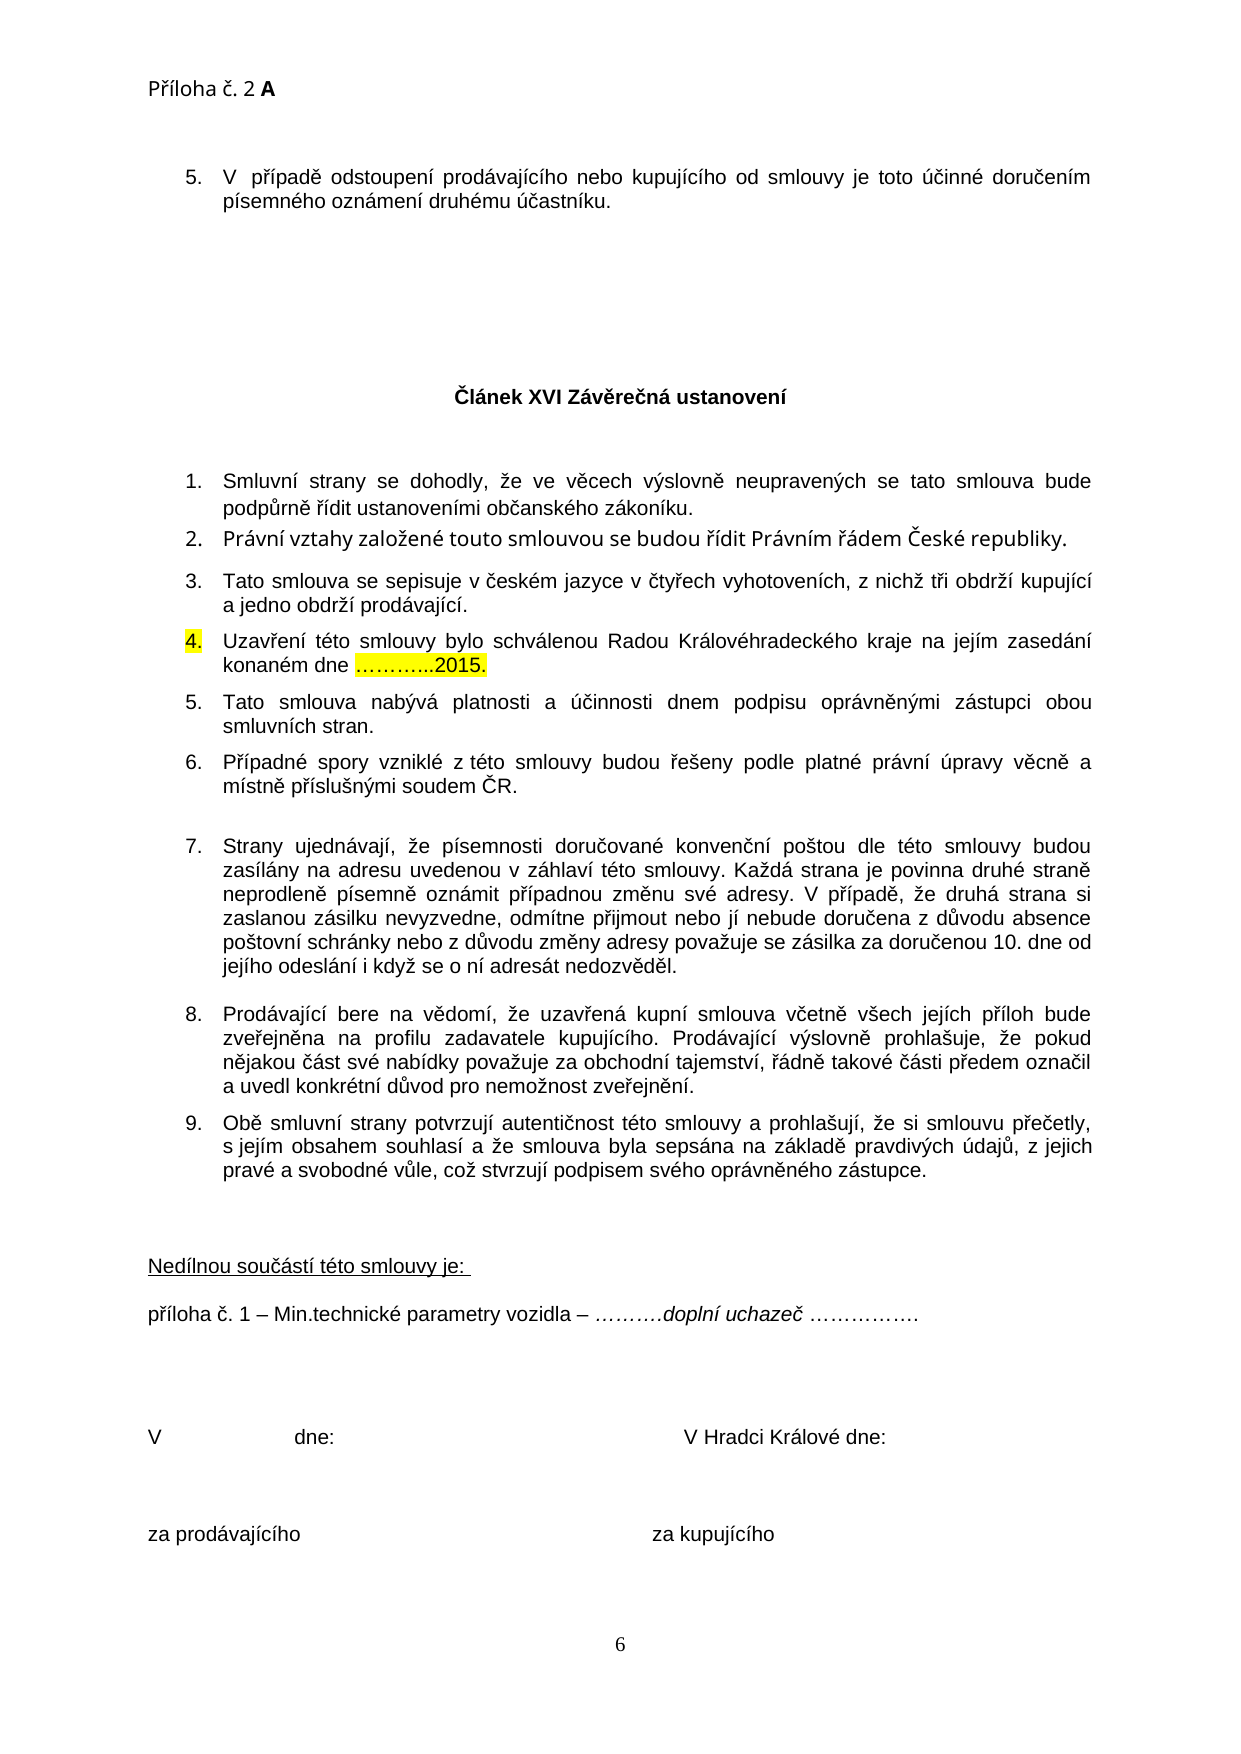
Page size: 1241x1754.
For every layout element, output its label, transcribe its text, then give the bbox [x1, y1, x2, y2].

list Uzavření této smlouvy bylo schválenou Radou Královéhradeckého kraje na jejím zasedání konaném dne ………...2015. [185, 629, 1093, 677]
text Nedílnou součástí této smlouvy je: [148, 1254, 1093, 1278]
text Článek XVI Závěrečná ustanovení [148, 385, 1093, 409]
list Právní vztahy založené touto smlouvou se budou řídit Právním řádem České republiky. [185, 524, 1093, 552]
text za prodávajícího za kupujícího [148, 1521, 1093, 1546]
list Obě smluvní strany potvrzují autentičnost této smlouvy a prohlašují, že si smlouvu přečetly, s jejím obsahem souhlasí a že smlouva byla sepsána na základě pravdivých údajů, z jejich pravé a svobodné vůle, což stvrzují podpisem svého oprávněného zástupce. [185, 1110, 1093, 1182]
list V případě odstoupení prodávajícího nebo kupujícího od smlouvy je toto účinné doručením písemného oznámení druhému účastníku. [185, 165, 1093, 213]
text V dne: V Hradci Králové dne: [148, 1424, 1093, 1449]
list Případné spory vzniklé z této smlouvy budou řešeny podle platné právní úpravy věcně a místně příslušnými soudem ČR. [185, 750, 1093, 798]
list Prodávající bere na vědomí, že uzavřená kupní smlouva včetně všech jejích příloh bude zveřejněna na profilu zadavatele kupujícího. Prodávající výslovně prohlašuje, že pokud nějakou část své nabídky považuje za obchodní tajemství, řádně takové části předem označil a uvedl konkrétní důvod pro nemožnost zveřejnění. [185, 1002, 1093, 1098]
list Tato smlouva se sepisuje v českém jazyce v čtyřech vyhotoveních, z nichž tři obdrží kupující a jedno obdrží prodávající. [185, 569, 1093, 617]
text příloha č. 1 – Min.technické parametry vozidla – ……….doplní uchazeč ……………. [148, 1302, 1093, 1326]
list Tato smlouva nabývá platnosti a účinnosti dnem podpisu oprávněnými zástupci obou smluvních stran. [185, 689, 1093, 737]
list Smluvní strany se dohodly, že ve věcech výslovně neupravených se tato smlouva bude podpůrně řídit ustanoveními občanského zákoníku. [185, 469, 1093, 520]
list Strany ujednávají, že písemnosti doručované konvenční poštou dle této smlouvy budou zasílány na adresu uvedenou v záhlaví této smlouvy. Každá strana je povinna druhé straně neprodleně písemně oznámit případnou změnu své adresy. V případě, že druhá strana si zaslanou zásilku nevyzvedne, odmítne přijmout nebo jí nebude doručena z důvodu absence poštovní schránky nebo z důvodu změny adresy považuje se zásilka za doručenou 10. dne od jejího odeslání i když se o ní adresát nedozvěděl. [185, 834, 1093, 978]
